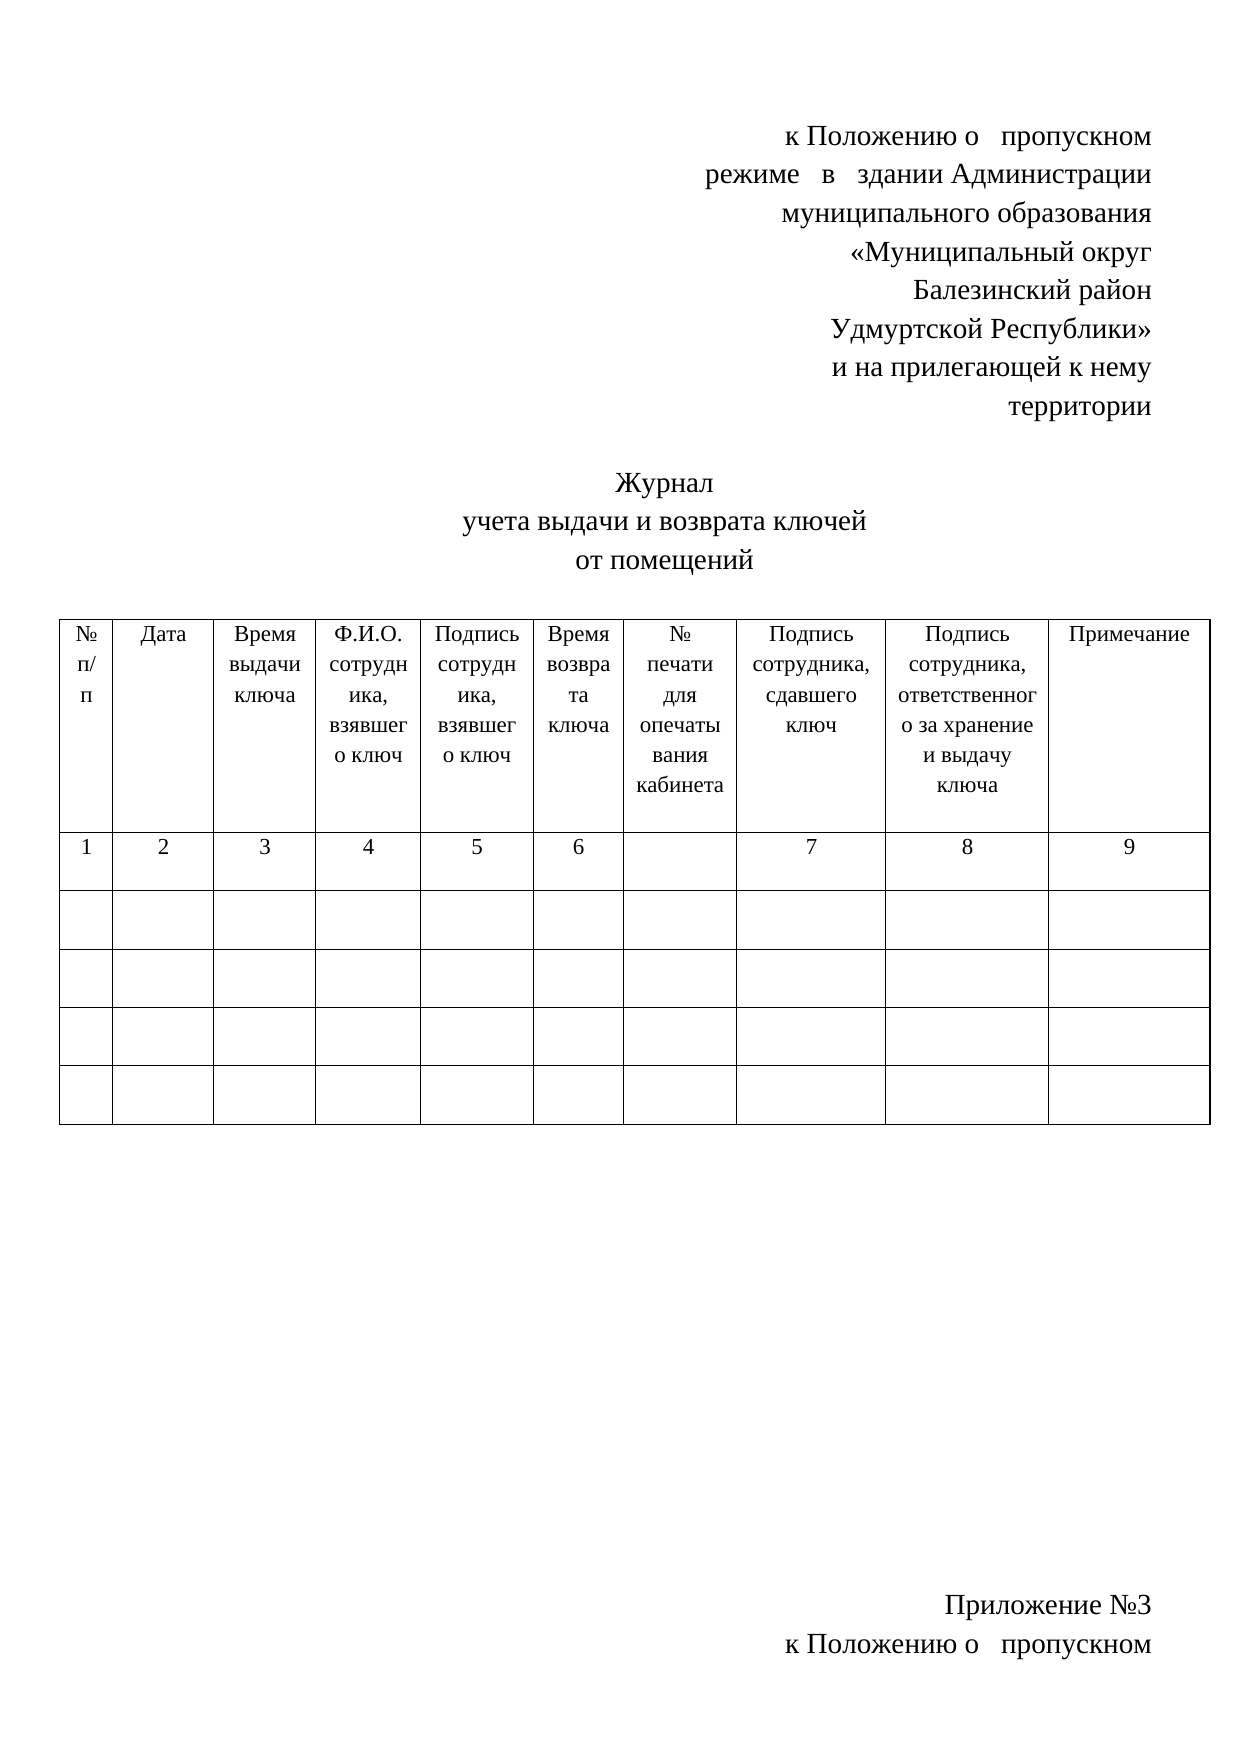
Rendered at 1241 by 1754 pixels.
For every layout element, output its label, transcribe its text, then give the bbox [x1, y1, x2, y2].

table_cell 8 [886, 833, 1048, 890]
text территории [177, 388, 1152, 421]
table_cell [534, 1066, 623, 1124]
table_cell [624, 1008, 736, 1065]
table_cell [886, 950, 1048, 1007]
table_cell [316, 1066, 420, 1124]
table_cell [737, 891, 885, 948]
table_header Подпись сотрудника, сдавшего ключ [737, 620, 885, 832]
table_cell [886, 1008, 1048, 1065]
table_header Время возврата ключа [534, 620, 623, 832]
table_cell [1049, 1008, 1209, 1065]
table_cell [737, 1008, 885, 1065]
table_cell 1 [60, 833, 112, 890]
text к Положению о пропускном [177, 118, 1152, 152]
table_cell [316, 1008, 420, 1065]
table_header Дата [113, 620, 213, 832]
table_cell [1049, 950, 1209, 1007]
table_cell [60, 1008, 112, 1065]
text Приложение №3 [177, 1587, 1152, 1621]
table_cell 5 [421, 833, 533, 890]
table_header № п/п [60, 620, 112, 832]
table_cell [60, 950, 112, 1007]
table_cell [534, 1008, 623, 1065]
table_cell [886, 891, 1048, 948]
table_cell [421, 1066, 533, 1124]
table_header № печати для опечатывания кабинета [624, 620, 736, 832]
table_cell 3 [214, 833, 315, 890]
table_header Подпись сотрудника, взявшего ключ [421, 620, 533, 832]
table_header Примечание [1049, 620, 1209, 832]
table_cell [624, 1066, 736, 1124]
table_cell [214, 1008, 315, 1065]
text режиме в здании Администрации [177, 157, 1152, 190]
table_cell [421, 891, 533, 948]
table_cell [534, 891, 623, 948]
table_cell [214, 950, 315, 1007]
text и на прилегающей к нему [177, 349, 1152, 383]
text Журнал [177, 465, 1152, 498]
table_cell [1049, 891, 1209, 948]
table_cell [737, 950, 885, 1007]
text учета выдачи и возврата ключей [177, 503, 1152, 537]
table_cell 9 [1049, 833, 1209, 890]
table_cell [113, 950, 213, 1007]
text Удмуртской Республики» [177, 311, 1152, 344]
text к Положению о пропускном [177, 1626, 1152, 1659]
text от помещений [177, 542, 1152, 576]
table_header Подпись сотрудника, ответственного за хранение и выдачу ключа [886, 620, 1048, 832]
table_cell [113, 891, 213, 948]
table_cell [60, 891, 112, 948]
text Балезинский район [177, 272, 1152, 306]
table_cell 7 [737, 833, 885, 890]
table_cell [886, 1066, 1048, 1124]
table_cell [60, 1066, 112, 1124]
table_cell [737, 1066, 885, 1124]
table_cell [113, 1066, 213, 1124]
table_cell 2 [113, 833, 213, 890]
table_cell [316, 891, 420, 948]
table_cell [624, 950, 736, 1007]
table_cell [421, 950, 533, 1007]
table_cell [214, 1066, 315, 1124]
table_cell [316, 950, 420, 1007]
table_cell [113, 1008, 213, 1065]
table_cell [624, 891, 736, 948]
table_cell [421, 1008, 533, 1065]
table_cell [624, 833, 736, 890]
table_cell [214, 891, 315, 948]
table_cell [1049, 1066, 1209, 1124]
table_cell 6 [534, 833, 623, 890]
text муниципального образования [177, 195, 1152, 229]
table_header Время выдачи ключа [214, 620, 315, 832]
table_cell [534, 950, 623, 1007]
table_cell 4 [316, 833, 420, 890]
text «Муниципальный округ [177, 234, 1152, 267]
table_header Ф.И.О. сотрудника, взявшего ключ [316, 620, 420, 832]
